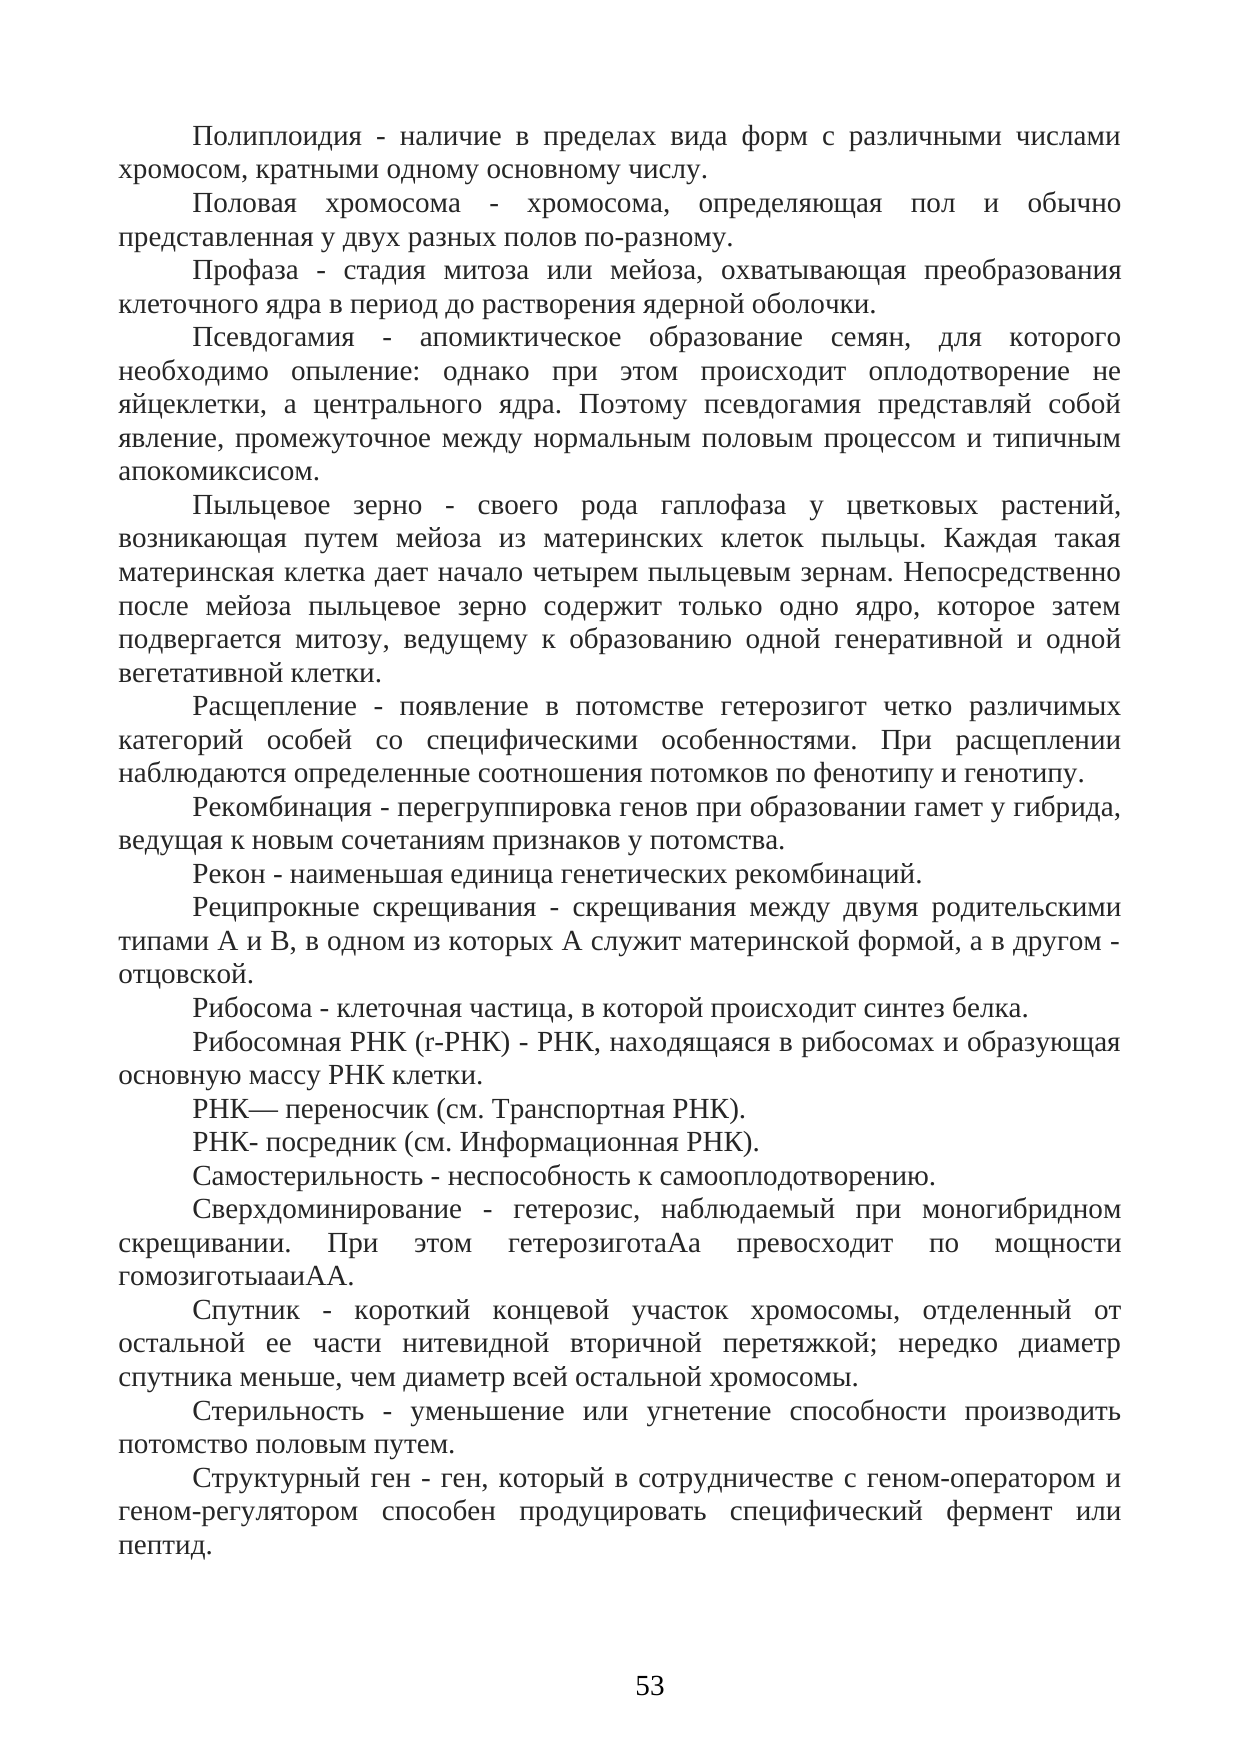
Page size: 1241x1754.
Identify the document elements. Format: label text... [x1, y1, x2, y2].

text Рибосома - клеточная частица, в которой происходит синтез белка. [118, 990, 1122, 1024]
text Расщепление - появление в потомстве гетерозигот четко различимых категорий особей со специфическими особенностями. При расщеплении наблюдаются определенные соотношения потомков по фенотипу и генотипу. [118, 688, 1122, 789]
text Полиплоидия - наличие в пределах вида форм с различными числами хромосом, кратными одному основному числу. [118, 118, 1122, 185]
text Пыльцевое зерно - своего рода гаплофаза у цветковых растений, возникающая путем мейоза из материнских клеток пыльцы. Каждая такая материнская клетка дает начало четырем пыльцевым зернам. Непосредственно после мейоза пыльцевое зерно содержит только одно ядро, которое затем подвергается митозу, ведущему к образованию одной генеративной и одной вегетативной клетки. [118, 487, 1122, 688]
text РНК— переносчик (см. Транспортная РНК). [118, 1091, 1122, 1124]
text Самостерильность - неспособность к самооплодотворению. [118, 1158, 1122, 1191]
text Спутник - короткий концевой участок хромосомы, отделенный от остальной ее части нитевидной вторичной перетяжкой; нередко диаметр спутника меньше, чем диаметр всей остальной хромосомы. [118, 1292, 1122, 1393]
text Стерильность - уменьшение или угнетение способности производить потомство половым путем. [118, 1393, 1122, 1460]
text Половая хромосома - хромосома, определяющая пол и обычно представленная у двух разных полов по-разному. [118, 185, 1122, 252]
text РНК- посредник (см. Информационная РНК). [118, 1124, 1122, 1158]
text Структурный ген - ген, который в сотрудничестве с геном-оператором и геном-регулятором способен продуцировать специфический фермент или пептид. [118, 1460, 1122, 1560]
text Рекон - наименьшая единица генетических рекомбинаций. [118, 856, 1122, 889]
text Рекомбинация - перегруппировка генов при образовании гамет у гибрида, ведущая к новым сочетаниям признаков у потомства. [118, 789, 1122, 856]
text Сверхдоминирование - гетерозис, наблюдаемый при моногибридном скрещивании. При этом гетерозиготаАа превосходит по мощности гомозиготыааиАА. [118, 1191, 1122, 1292]
text Рибосомная РНК (r-РНК) - РНК, находящаяся в рибосомах и образующая основную массу РНК клетки. [118, 1024, 1122, 1091]
text Профаза - стадия митоза или мейоза, охватывающая преобразования клеточного ядра в период до растворения ядерной оболочки. [118, 252, 1122, 319]
text Реципрокные скрещивания - скрещивания между двумя родительскими типами А и В, в одном из которых А служит материнской формой, а в другом - отцовской. [118, 889, 1122, 990]
text Псевдогамия - апомиктическое образование семян, для которого необходимо опыление: однако при этом происходит оплодотворение не яйцеклетки, а центрального ядра. Поэтому псевдогамия представляй собой явление, промежуточное между нормальным половым процессом и типичным апокомиксисом. [118, 319, 1122, 487]
